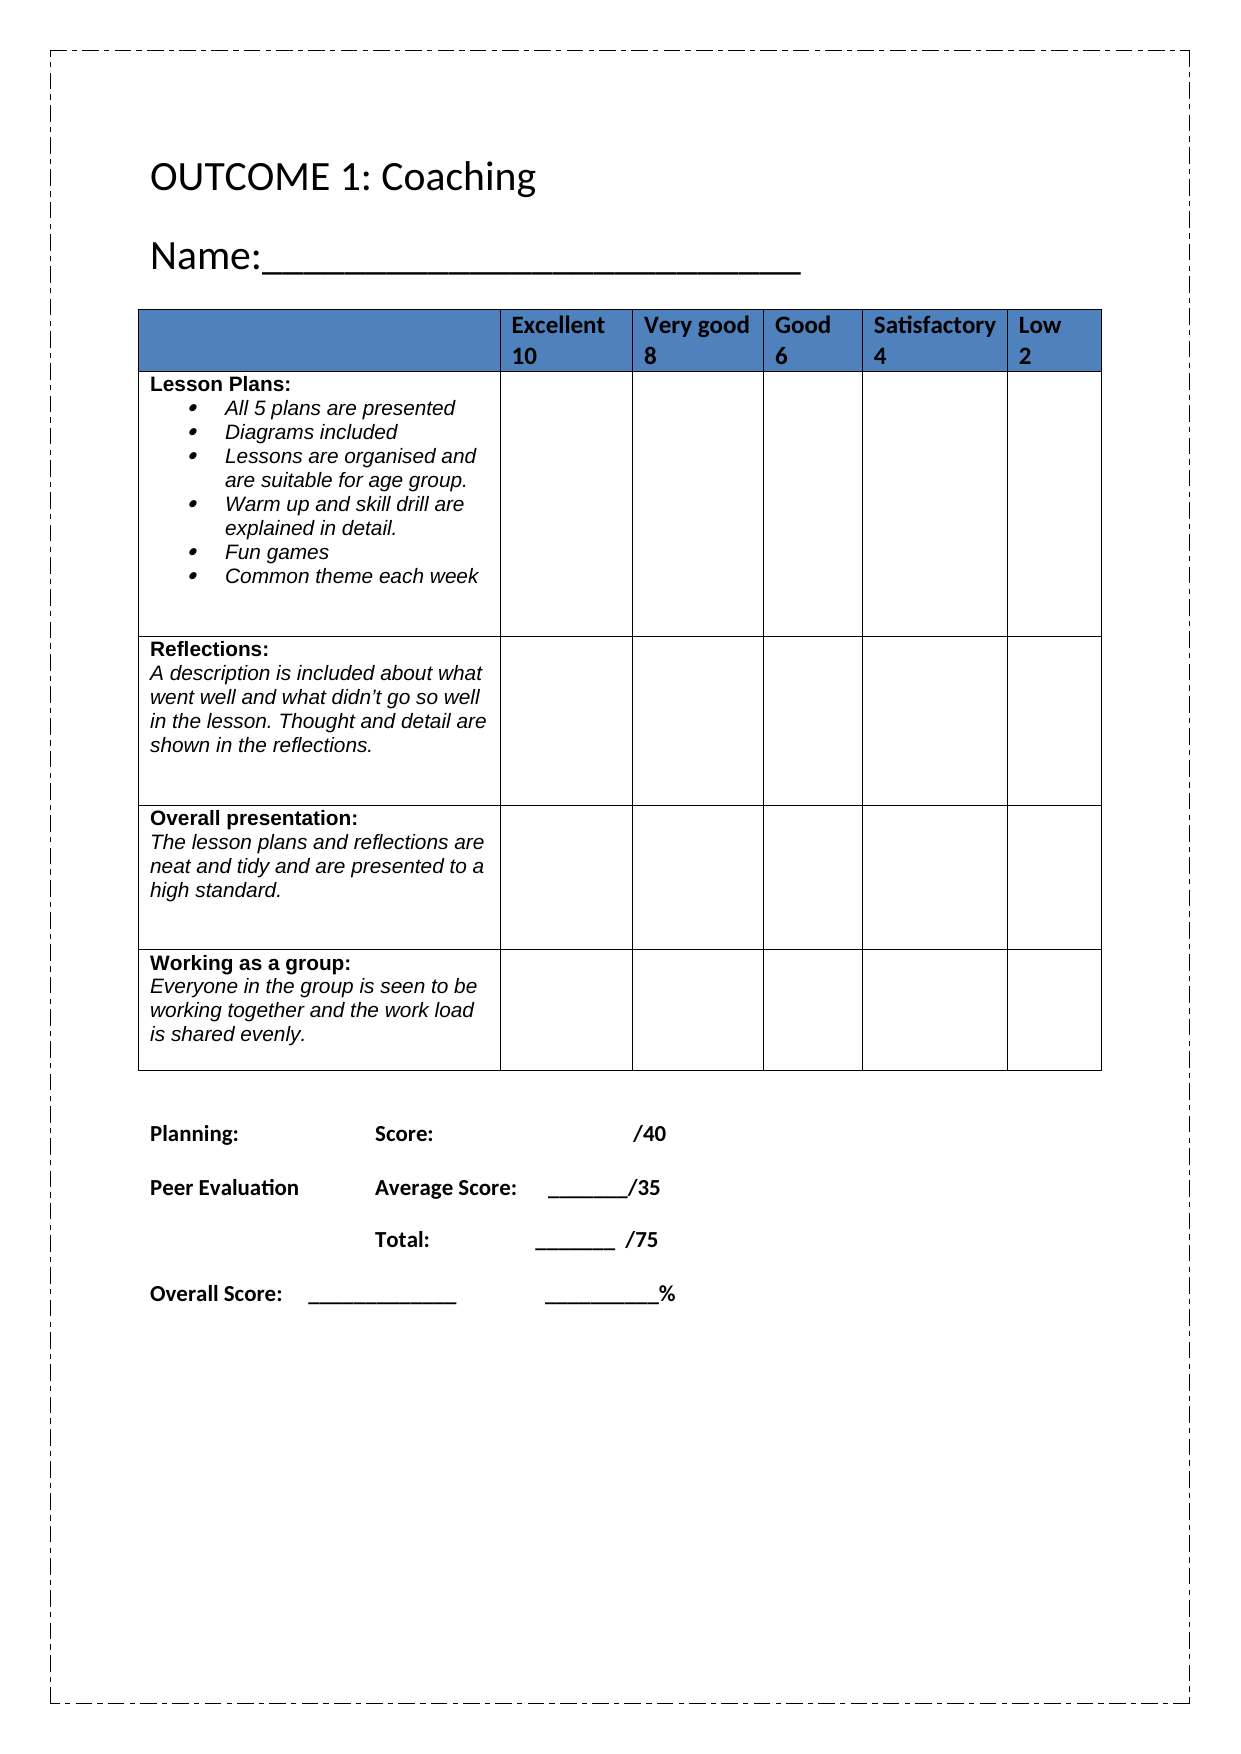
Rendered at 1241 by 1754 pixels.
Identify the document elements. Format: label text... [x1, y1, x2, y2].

table_header Excellent 10 [501, 310, 632, 371]
text Planning: Score: /40 [150, 1119, 1090, 1148]
table_cell [764, 806, 862, 949]
table_cell Reflections: A description is included about what went well and what didn’t go so well in the lesson. Thought and detail are shown in the reflections. [139, 637, 500, 804]
table_header Very good 8 [633, 310, 763, 371]
table_header Satisfactory 4 [863, 310, 1007, 371]
table_header [139, 310, 500, 371]
table_cell [501, 806, 632, 949]
table_cell [633, 950, 763, 1070]
text OUTCOME 1: Coaching [150, 150, 1090, 201]
table_cell [501, 950, 632, 1070]
table_cell Working as a group: Everyone in the group is seen to be working together and the work load is shared evenly. [139, 950, 500, 1070]
table_cell [633, 637, 763, 804]
table_cell [501, 637, 632, 804]
table_cell [863, 806, 1007, 949]
text Total: _______ /75 [150, 1226, 1090, 1254]
text Peer Evaluation Average Score: _______/35 [150, 1173, 1090, 1201]
table_cell [1008, 372, 1101, 636]
table_cell [1008, 950, 1101, 1070]
table_cell [764, 372, 862, 636]
table_cell [1008, 806, 1101, 949]
table_cell Lesson Plans: All 5 plans are presented Diagrams included Lessons are organised and are suitable for age group. Warm up and skill drill are explained in detail. Fun games Common theme each week [139, 372, 500, 636]
table_cell [764, 637, 862, 804]
table_cell [863, 637, 1007, 804]
table_header Low 2 [1008, 310, 1101, 371]
table_cell [863, 950, 1007, 1070]
text Name:__________________________ [150, 229, 1090, 280]
table_cell [633, 372, 763, 636]
table_cell Overall presentation: The lesson plans and reflections are neat and tidy and are presented to a high standard. [139, 806, 500, 949]
table_cell [501, 372, 632, 636]
text Overall Score: _____________ __________% [150, 1279, 1090, 1307]
table_header Good 6 [764, 310, 862, 371]
table_cell [863, 372, 1007, 636]
table_cell [633, 806, 763, 949]
table_cell [1008, 637, 1101, 804]
table_cell [764, 950, 862, 1070]
